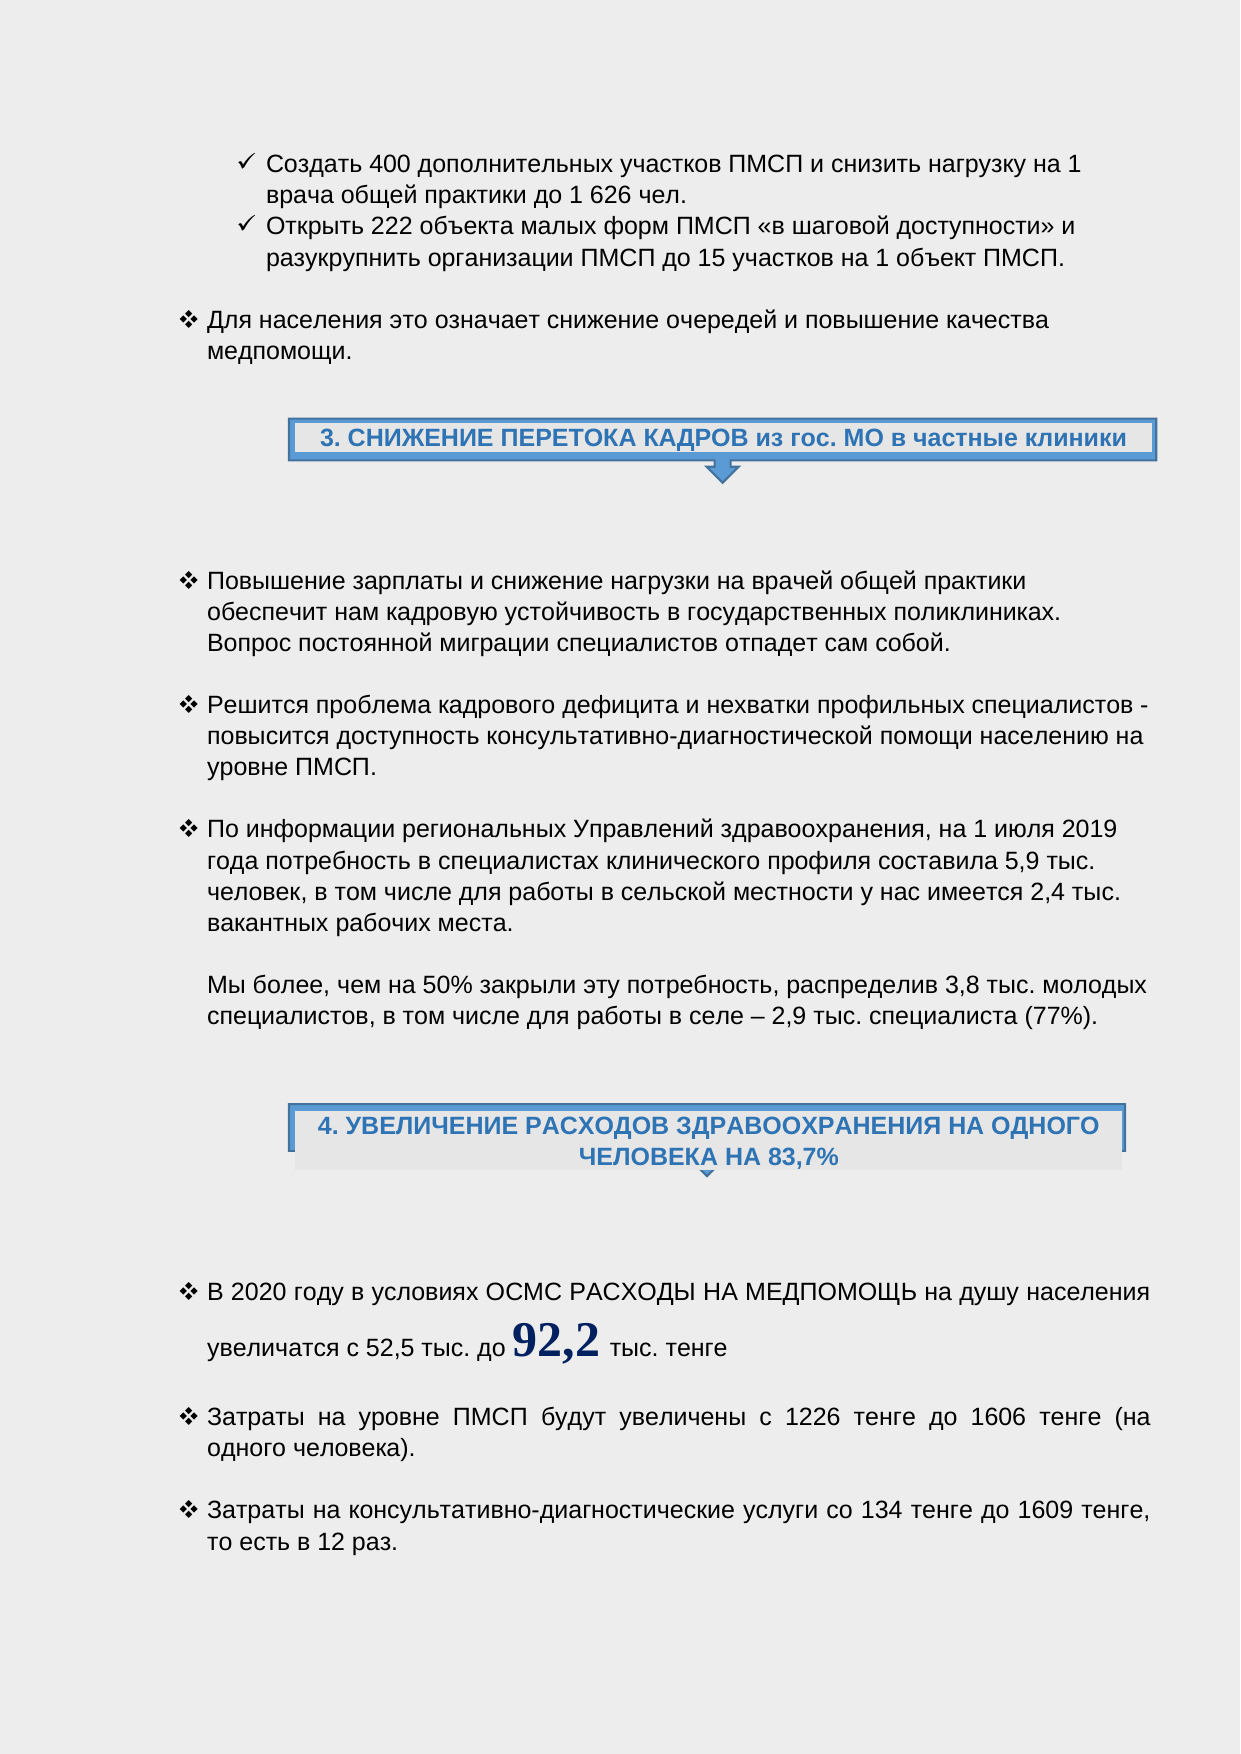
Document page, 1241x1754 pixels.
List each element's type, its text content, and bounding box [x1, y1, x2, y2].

list Мы более, чем на 50% закрыли эту потребность, распределив 3,8 тыс. молодых специалистов, в том числе для работы в селе – 2,9 тыс. специалиста (77%). [207, 970, 1152, 1029]
list Открыть 222 объекта малых форм ПМСП «в шаговой доступности» и разукрупнить организации ПМСП до 15 участков на 1 объект ПМСП. [236, 211, 1152, 271]
list Затраты на консультативно-диагностические услуги со 134 тенге до 1609 тенге, то есть в 12 раз. [177, 1495, 1152, 1555]
text 4. УВЕЛИЧЕНИЕ РАСХОДОВ ЗДРАВООХРАНЕНИЯ НА ОДНОГО ЧЕЛОВЕКА НА 83,7% [295, 1111, 1122, 1170]
list В 2020 году в условиях ОСМС РАСХОДЫ НА МЕДПОМОЩЬ на душу населения увеличатся с 52,5 тыс. до 92,2 тыс. тенге [177, 1276, 1152, 1367]
list Для населения это означает снижение очередей и повышение качества медпомощи. [177, 304, 1152, 364]
list Создать 400 дополнительных участков ПМСП и снизить нагрузку на 1 врача общей практики до 1 626 чел. [236, 149, 1152, 209]
list Решится проблема кадрового дефицита и нехватки профильных специалистов - повысится доступность консультативно-диагностической помощи населению на уровне ПМСП. [177, 690, 1152, 781]
list Повышение зарплаты и снижение нагрузки на врачей общей практики обеспечит нам кадровую устойчивость в государственных поликлиниках. Вопрос постоянной миграции специалистов отпадет сам собой. [177, 566, 1152, 657]
list Затраты на уровне ПМСП будут увеличены с 1226 тенге до 1606 тенге (на одного человека). [177, 1402, 1152, 1462]
list По информации региональных Управлений здравоохранения, на 1 июля 2019 года потребность в специалистах клинического профиля составила 5,9 тыс. человек, в том числе для работы в сельской местности у нас имеется 2,4 тыс. вакантных рабочих места. [177, 814, 1152, 936]
list 3. СНИЖЕНИЕ ПЕРЕТОКА КАДРОВ из гос. МО в частные клиники [295, 423, 1152, 452]
